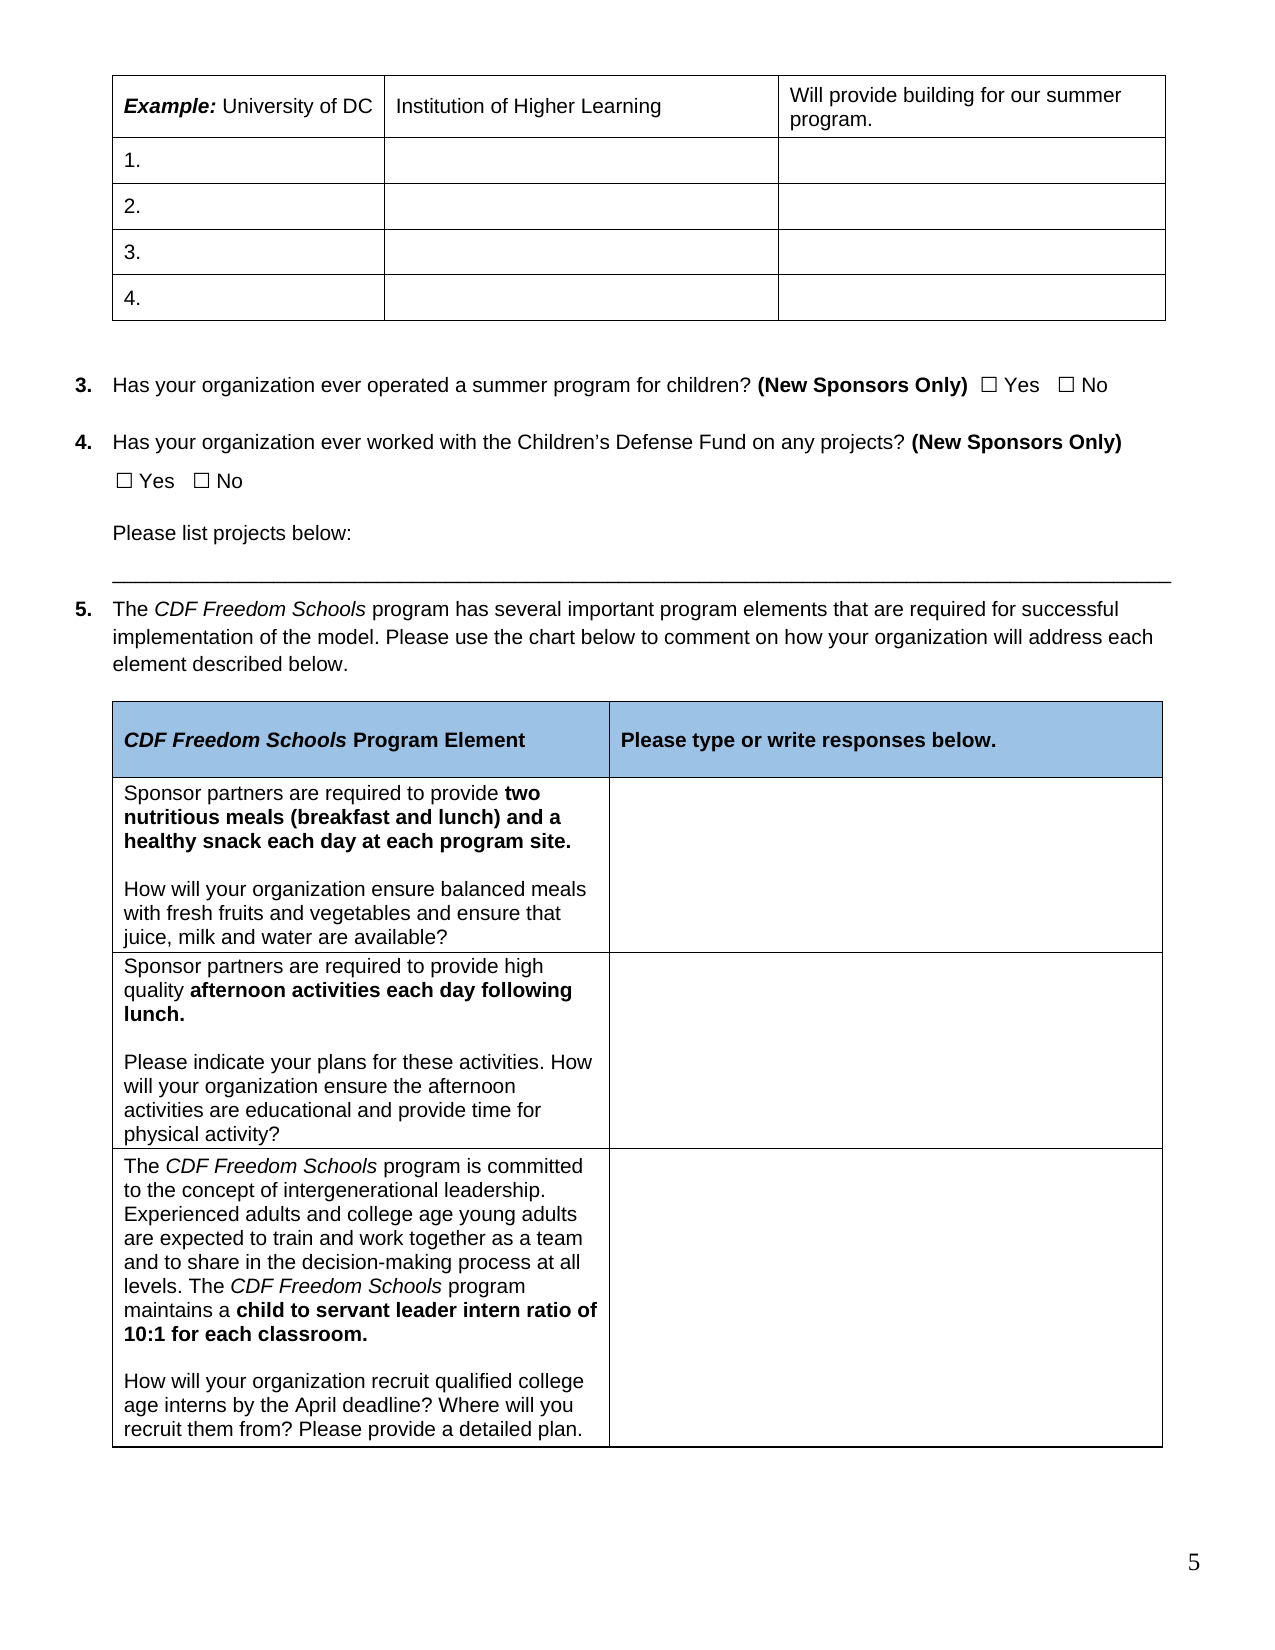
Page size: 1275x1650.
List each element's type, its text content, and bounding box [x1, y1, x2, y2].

table_cell Sponsor partners are required to provide two nutritious meals (breakfast and lunch) and a healthy snack each day at each program site. How will your organization ensure balanced meals with fresh fruits and vegetables and ensure that juice, milk and water are available? [113, 778, 609, 952]
text Yes No [103, 466, 1200, 494]
table_cell Will provide building for our summer program. [779, 76, 1165, 137]
table_cell [385, 275, 778, 320]
table_cell [779, 138, 1165, 183]
table_cell 2. [113, 184, 384, 228]
table_cell 3. [113, 230, 384, 274]
table_cell [610, 1149, 1162, 1446]
table_cell Institution of Higher Learning [385, 76, 778, 137]
table_header CDF Freedom Schools Program Element [113, 702, 609, 777]
list Has your organization ever worked with the Children’s Defense Fund on any projects? (New Sponsors Only) [75, 430, 1200, 454]
table_cell [779, 184, 1165, 228]
table_cell [779, 275, 1165, 320]
table_cell 1. [113, 138, 384, 183]
table_cell [779, 230, 1165, 274]
table_header Please type or write responses below. [610, 702, 1162, 777]
table_cell [610, 778, 1162, 952]
table_cell Sponsor partners are required to provide high quality afternoon activities each day following lunch. Please indicate your plans for these activities. How will your organization ensure the afternoon activities are educational and provide time for physical activity? [113, 953, 609, 1147]
table_cell [385, 184, 778, 228]
table_cell [610, 953, 1162, 1147]
list Has your organization ever operated a summer program for children? (New Sponsors Only) Yes No [75, 370, 1200, 398]
table_cell 4. [113, 275, 384, 320]
list The CDF Freedom Schools program has several important program elements that are required for successful implementation of the model. Please use the chart below to comment on how your organization will address each element described below. [75, 597, 1200, 676]
table_cell [385, 138, 778, 183]
list Please list projects below: [112, 521, 1200, 545]
table_cell The CDF Freedom Schools program is committed to the concept of intergenerational leadership. Experienced adults and college age young adults are expected to train and work together as a team and to share in the decision-making process at all levels. The CDF Freedom Schools program maintains a child to servant leader intern ratio of 10:1 for each classroom. How will your organization recruit qualified college age interns by the April deadline? Where will you recruit them from? Please provide a detailed plan. [113, 1149, 609, 1446]
table_cell [385, 230, 778, 274]
table_cell Example: University of DC [113, 76, 384, 137]
